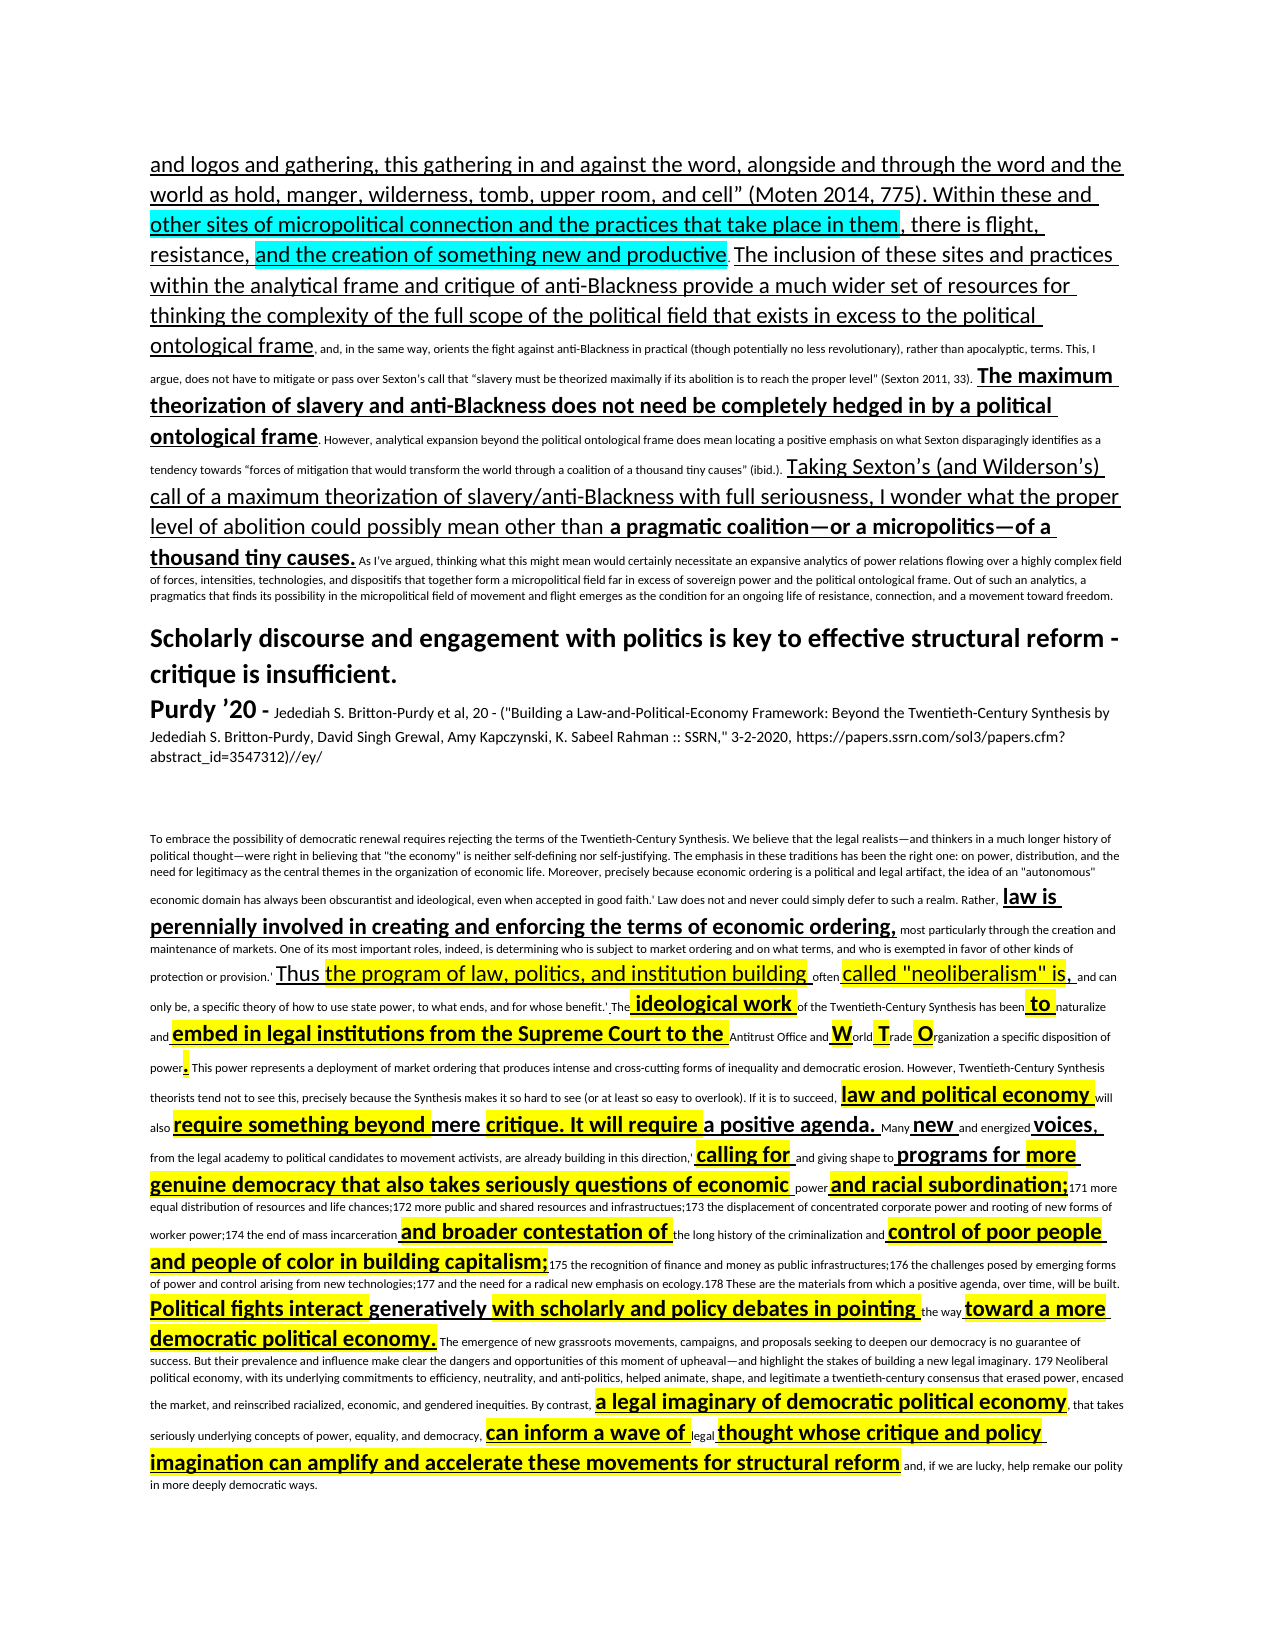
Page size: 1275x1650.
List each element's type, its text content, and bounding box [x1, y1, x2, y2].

text To embrace the possibility of democratic renewal requires rejecting the terms of the Twentieth-Century Synthesis. We believe that the legal realists—and thinkers in a much longer history of political thought—were right in believing that "the economy" is neither self-defining nor self-justifying. The emphasis in these traditions has been the right one: on power, distribution, and the need for legitimacy as the central themes in the organization of economic life. Moreover, precisely because economic ordering is a political and legal artifact, the idea of an "autonomous" economic domain has always been obscurantist and ideological, even when accepted in good faith.' Law does not and never could simply defer to such a realm. Rather, law is perennially involved in creating and enforcing the terms of economic ordering, most particularly through the creation and maintenance of markets. One of its most important roles, indeed, is determining who is subject to market ordering and on what terms, and who is exempted in favor of other kinds of protection or provision.' Thus the program of law, politics, and institution building often called "neoliberalism" is, and can only be, a specific theory of how to use state power, to what ends, and for whose benefit.' The ideological work of the Twentieth-Century Synthesis has been to naturalize and embed in legal institutions from the Supreme Court to the Antitrust Office and World Trade Organization a specific disposition of power. This power represents a deployment of market ordering that produces intense and cross-cutting forms of inequality and democratic erosion. However, Twentieth-Century Synthesis theorists tend not to see this, precisely because the Synthesis makes it so hard to see (or at least so easy to overlook). If it is to succeed, law and political economy will also require something beyond mere critique. It will require a positive agenda. Many new and energized voices, from the legal academy to political candidates to movement activists, are already building in this direction,' calling for and giving shape to programs for more genuine democracy that also takes seriously questions of economic power and racial subordination;171 more equal distribution of resources and life chances;172 more public and shared resources and infrastructues;173 the displacement of concentrated corporate power and rooting of new forms of worker power;174 the end of mass incarceration and broader contestation of the long history of the criminalization and control of poor people and people of color in building capitalism;175 the recognition of finance and money as public infrastructures;176 the challenges posed by emerging forms of power and control arising from new technologies;177 and the need for a radical new emphasis on ecology.178 These are the materials from which a positive agenda, over time, will be built. Political fights interact generatively with scholarly and policy debates in pointing the way toward a more democratic political economy. The emergence of new grassroots movements, campaigns, and proposals seeking to deepen our democracy is no guarantee of success. But their prevalence and influence make clear the dangers and opportunities of this moment of upheaval—and highlight the stakes of building a new legal imaginary. 179 Neoliberal political economy, with its underlying commitments to efficiency, neutrality, and anti-politics, helped animate, shape, and legitimate a twentieth-century consensus that erased power, encased the market, and reinscribed racialized, economic, and gendered inequities. By contrast, a legal imaginary of democratic political economy, that takes seriously underlying concepts of power, equality, and democracy, can inform a wave of legal thought whose critique and policy imagination can amplify and accelerate these movements for structural reform and, if we are lucky, help remake our polity in more deeply democratic ways. [150, 832, 1125, 1492]
text Purdy ’20 - Jedediah S. Britton-Purdy et al, 20 - ("Building a Law-and-Political-Economy Framework: Beyond the Twentieth-Century Synthesis by Jedediah S. Britton-Purdy, David Singh Grewal, Amy Kapczynski, K. Sabeel Rahman :: SSRN," 3-2-2020, https://papers.ssrn.com/sol3/papers.cfm?abstract_id=3547312)//ey/ [150, 693, 1125, 767]
subtitle Scholarly discourse and engagement with politics is key to effective structural reform - critique is insufficient. [150, 621, 1125, 690]
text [150, 150, 1125, 604]
